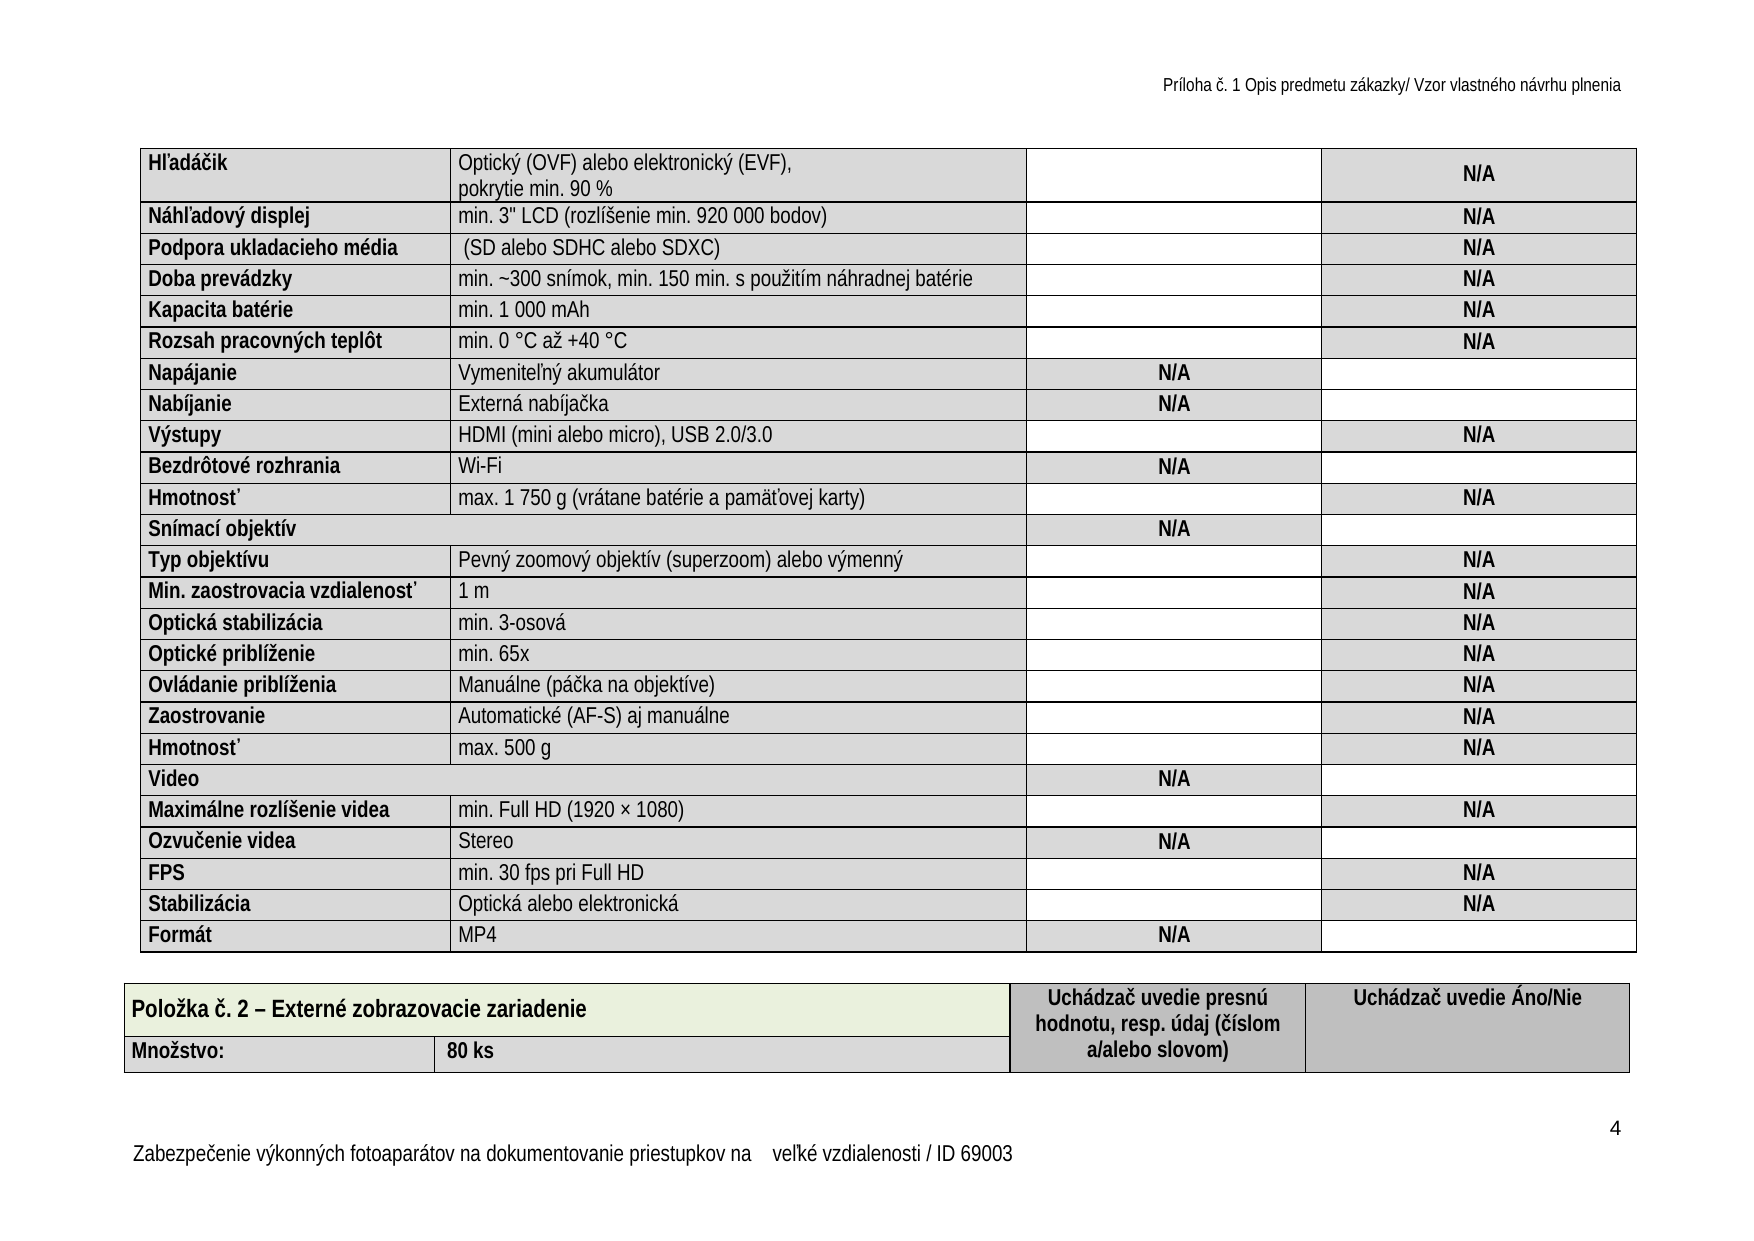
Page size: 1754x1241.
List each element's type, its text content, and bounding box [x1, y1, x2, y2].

table_cell [1322, 828, 1636, 858]
table_cell N/A [1322, 546, 1636, 576]
table_cell [1322, 453, 1636, 483]
table_cell min. 65x [451, 640, 1026, 670]
table_header Uchádzač uvedie Áno/Nie [1306, 984, 1629, 1072]
table_cell N/A [1322, 421, 1636, 451]
table_cell Bezdrôtové rozhrania [141, 453, 450, 483]
table_cell [1027, 578, 1321, 608]
table_cell [1027, 234, 1321, 264]
table_cell [1027, 296, 1321, 326]
table_cell min. ~300 snímok, min. 150 min. s použitím náhradnej batérie [451, 265, 1026, 295]
table_cell N/A [1027, 453, 1321, 483]
table_cell [1322, 390, 1636, 420]
table_cell N/A [1027, 921, 1321, 951]
table_cell Vymeniteľný akumulátor [451, 359, 1026, 389]
table_cell N/A [1027, 515, 1321, 545]
table_cell Manuálne (páčka na objektíve) [451, 671, 1026, 701]
table_cell [1027, 484, 1321, 514]
table_cell Maximálne rozlíšenie videa [141, 796, 450, 826]
table_cell min. 0 °C až +40 °C [451, 328, 1026, 358]
table_cell [1027, 859, 1321, 889]
table_cell Automatické (AF-S) aj manuálne [451, 703, 1026, 733]
table_cell [1027, 546, 1321, 576]
table_cell Nabíjanie [141, 390, 450, 420]
table_cell MP4 [451, 921, 1026, 951]
table_cell [1027, 609, 1321, 639]
table_cell Rozsah pracovných teplôt [141, 328, 450, 358]
table_cell Stereo [451, 828, 1026, 858]
table_cell Zaostrovanie [141, 703, 450, 733]
table_cell Snímací objektív [141, 515, 1026, 545]
table_cell [1027, 734, 1321, 764]
table_cell N/A [1322, 796, 1636, 826]
table_cell Optické priblíženie [141, 640, 450, 670]
table_cell min. 3" LCD (rozlíšenie min. 920 000 bodov) [451, 203, 1026, 233]
table_cell max. 1 750 g (vrátane batérie a pamäťovej karty) [451, 484, 1026, 514]
table_cell Optický (OVF) alebo elektronický (EVF), pokrytie min. 90 % [451, 149, 1026, 201]
table_cell Hmotnosť [141, 734, 450, 764]
table_cell N/A [1322, 640, 1636, 670]
table_cell Min. zaostrovacia vzdialenosť [141, 578, 450, 608]
table_cell N/A [1027, 390, 1321, 420]
table_cell Formát [141, 921, 450, 951]
table_cell Optická stabilizácia [141, 609, 450, 639]
table_cell N/A [1322, 234, 1636, 264]
table_cell Doba prevádzky [141, 265, 450, 295]
table_cell Náhľadový displej [141, 203, 450, 233]
table_cell N/A [1322, 703, 1636, 733]
table_cell min. 30 fps pri Full HD [451, 859, 1026, 889]
table_cell [1027, 328, 1321, 358]
table_cell N/A [1322, 328, 1636, 358]
table_cell N/A [1322, 734, 1636, 764]
table_cell Kapacita batérie [141, 296, 450, 326]
table_cell N/A [1322, 890, 1636, 920]
table_cell [1027, 421, 1321, 451]
table_cell N/A [1027, 828, 1321, 858]
table_cell Ozvučenie videa [141, 828, 450, 858]
table_cell Ovládanie priblíženia [141, 671, 450, 701]
table_cell N/A [1027, 765, 1321, 795]
table_cell min. 3-osová [451, 609, 1026, 639]
table_cell N/A [1027, 359, 1321, 389]
table_cell Hľadáčik [141, 149, 450, 201]
table_cell [1322, 765, 1636, 795]
table_cell Napájanie [141, 359, 450, 389]
table_cell N/A [1322, 859, 1636, 889]
table_cell N/A [1322, 296, 1636, 326]
table_cell N/A [1322, 149, 1636, 201]
table_cell HDMI (mini alebo micro), USB 2.0/3.0 [451, 421, 1026, 451]
table_cell min. 1 000 mAh [451, 296, 1026, 326]
table_cell Wi-Fi [451, 453, 1026, 483]
table_cell [1027, 671, 1321, 701]
table_cell Množstvo: [125, 1037, 434, 1072]
table_cell [1027, 265, 1321, 295]
table_cell 1 m [451, 578, 1026, 608]
table_cell N/A [1322, 484, 1636, 514]
table_cell N/A [1322, 609, 1636, 639]
table_cell Podpora ukladacieho média [141, 234, 450, 264]
table_cell [1322, 515, 1636, 545]
table_cell 80 ks [435, 1037, 1009, 1072]
table_cell Typ objektívu [141, 546, 450, 576]
table_cell [1027, 640, 1321, 670]
table_cell [1322, 359, 1636, 389]
table_cell Externá nabíjačka [451, 390, 1026, 420]
table_header Položka č. 2 – Externé zobrazovacie zariadenie [125, 984, 1009, 1036]
table_cell [1027, 796, 1321, 826]
table_cell Stabilizácia [141, 890, 450, 920]
table_cell Pevný zoomový objektív (superzoom) alebo výmenný [451, 546, 1026, 576]
table_cell Video [141, 765, 1026, 795]
table_cell N/A [1322, 671, 1636, 701]
table_cell N/A [1322, 265, 1636, 295]
table_cell (SD alebo SDHC alebo SDXC) [451, 234, 1026, 264]
table_cell [1027, 703, 1321, 733]
table_cell [1322, 921, 1636, 951]
table_cell min. Full HD (1920 × 1080) [451, 796, 1026, 826]
table_cell FPS [141, 859, 450, 889]
table_cell Hmotnosť [141, 484, 450, 514]
table_cell N/A [1322, 203, 1636, 233]
table_cell N/A [1322, 578, 1636, 608]
table_cell [1027, 890, 1321, 920]
table_cell [1027, 203, 1321, 233]
table_cell [1027, 149, 1321, 201]
table_header Uchádzač uvedie presnú hodnotu, resp. údaj (číslom a/alebo slovom) [1011, 984, 1305, 1072]
table_cell max. 500 g [451, 734, 1026, 764]
table_cell Výstupy [141, 421, 450, 451]
table_cell Optická alebo elektronická [451, 890, 1026, 920]
